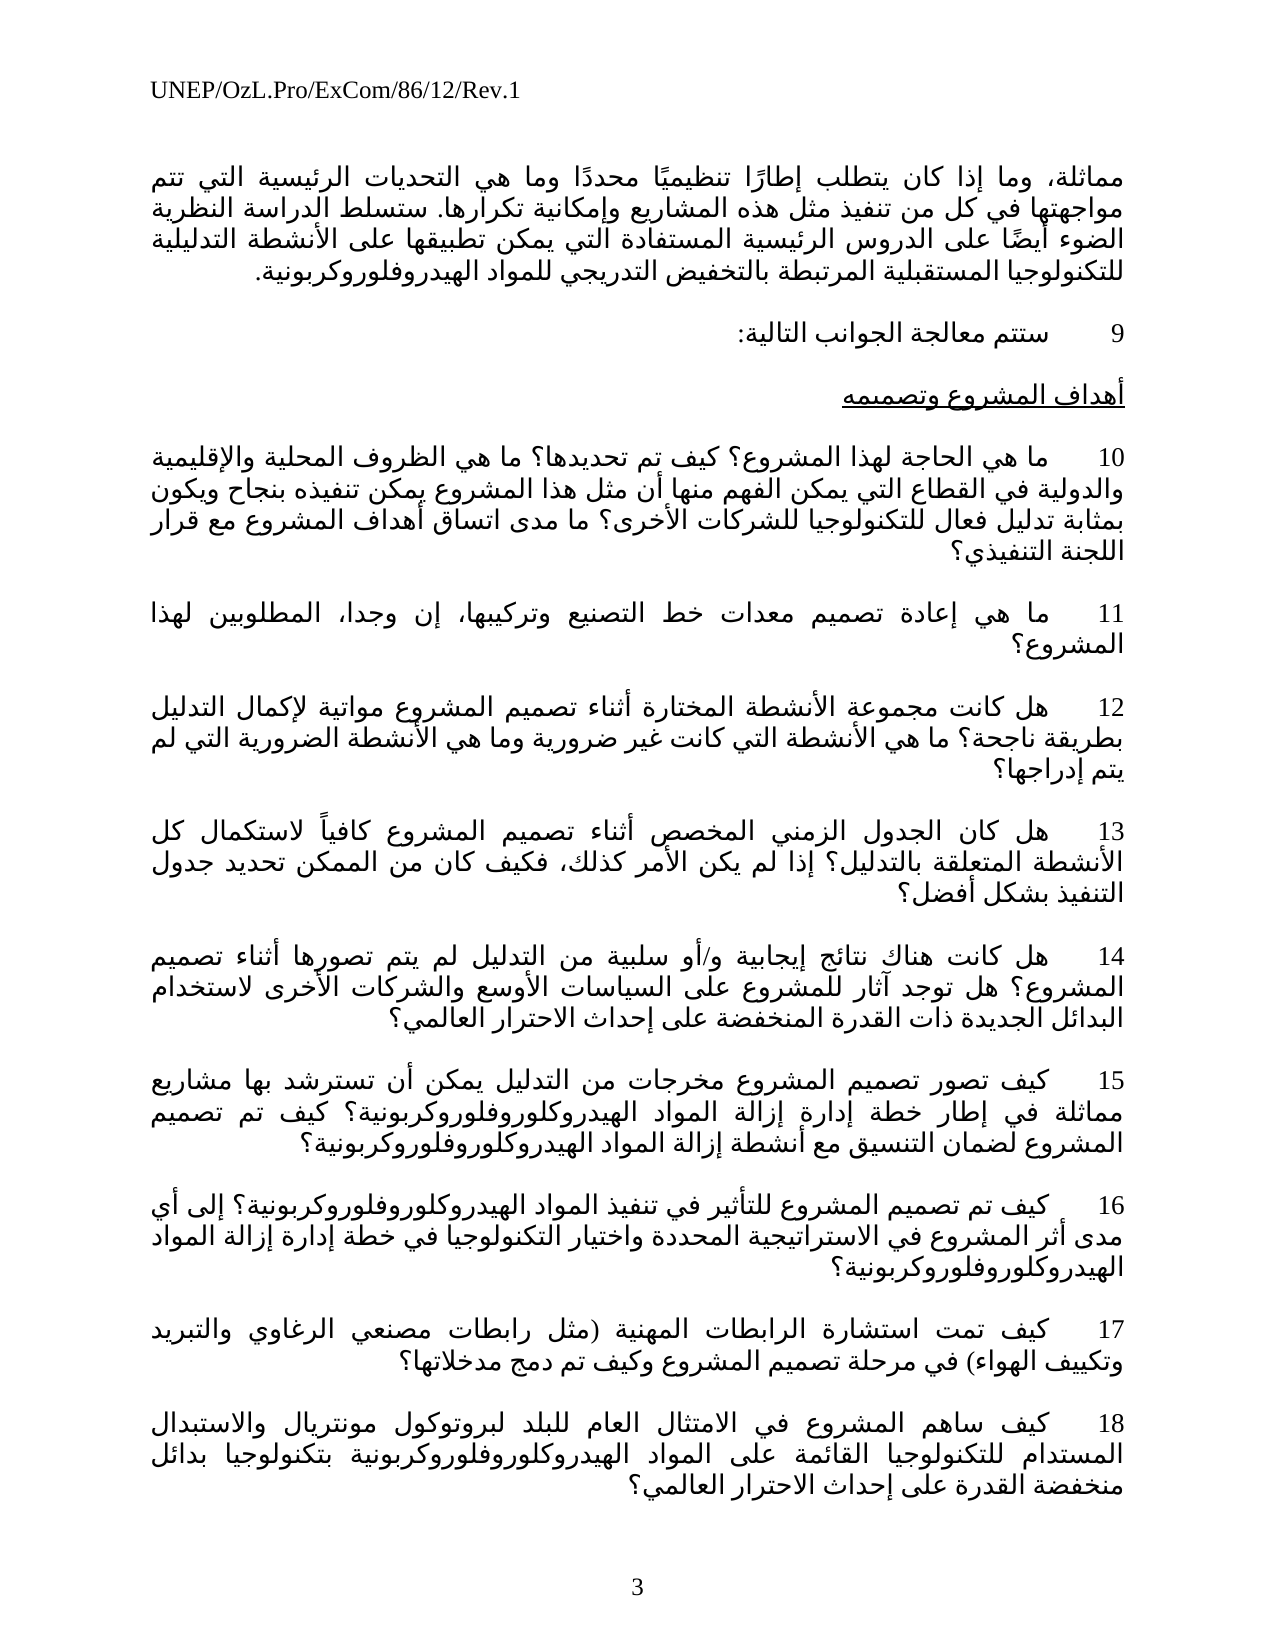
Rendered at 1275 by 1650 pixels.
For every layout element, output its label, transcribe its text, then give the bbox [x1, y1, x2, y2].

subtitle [150, 161, 1124, 286]
subtitle 11 ما هي إعادة تصميم معدات خط التصنيع وتركيبها، إن وجدا، المطلوبين لهذا المشروع؟ [150, 597, 1124, 659]
subtitle 18 كيف ساهم المشروع في الامتثال العام للبلد لبروتوكول مونتريال والاستبدال المستدام للتكنولوجيا القائمة على المواد الهيدروكلوروفلوروكربونية بتكنولوجيا بدائل منخفضة القدرة على إحداث الاحترار العالمي؟ [150, 1407, 1124, 1501]
subtitle 9 ستتم معالجة الجوانب التالية: [150, 317, 1124, 348]
subtitle 16 كيف تم تصميم المشروع للتأثير في تنفيذ المواد الهيدروكلوروفلوروكربونية؟ إلى أي مدى أثر المشروع في الاستراتيجية المحددة واختيار التكنولوجيا في خطة إدارة إزالة المواد الهيدروكلوروفلوروكربونية؟ [150, 1189, 1124, 1282]
subtitle 15 كيف تصور تصميم المشروع مخرجات من التدليل يمكن أن تسترشد بها مشاريع مماثلة في إطار خطة إدارة إزالة المواد الهيدروكلوروفلوروكربونية؟ كيف تم تصميم المشروع لضمان التنسيق مع أنشطة إزالة المواد الهيدروكلوروفلوروكربونية؟ [150, 1064, 1124, 1158]
subtitle 10 ما هي الحاجة لهذا المشروع؟ كيف تم تحديدها؟ ما هي الظروف المحلية والإقليمية والدولية في القطاع التي يمكن الفهم منها أن مثل هذا المشروع يمكن تنفيذه بنجاح ويكون بمثابة تدليل فعال للتكنولوجيا للشركات الأخرى؟ ما مدى اتساق أهداف المشروع مع قرار اللجنة التنفيذي؟ [150, 442, 1125, 566]
subtitle أهداف المشروع وتصميمه [150, 379, 1125, 410]
subtitle 12 هل كانت مجموعة الأنشطة المختارة أثناء تصميم المشروع مواتية لإكمال التدليل بطريقة ناجحة؟ ما هي الأنشطة التي كانت غير ضرورية وما هي الأنشطة الضرورية التي لم يتم إدراجها؟ [150, 691, 1124, 784]
subtitle 17 كيف تمت استشارة الرابطات المهنية (مثل رابطات مصنعي الرغاوي والتبريد وتكييف الهواء) في مرحلة تصميم المشروع وكيف تم دمج مدخلاتها؟ [150, 1314, 1124, 1376]
subtitle 14 هل كانت هناك نتائج إيجابية و/أو سلبية من التدليل لم يتم تصورها أثناء تصميم المشروع؟ هل توجد آثار للمشروع على السياسات الأوسع والشركات الأخرى لاستخدام البدائل الجديدة ذات القدرة المنخفضة على إحداث الاحترار العالمي؟ [150, 940, 1124, 1033]
subtitle 13 هل كان الجدول الزمني المخصص أثناء تصميم المشروع كافياً لاستكمال كل الأنشطة المتعلقة بالتدليل؟ إذا لم يكن الأمر كذلك، فكيف كان من الممكن تحديد جدول التنفيذ بشكل أفضل؟ [150, 815, 1124, 909]
